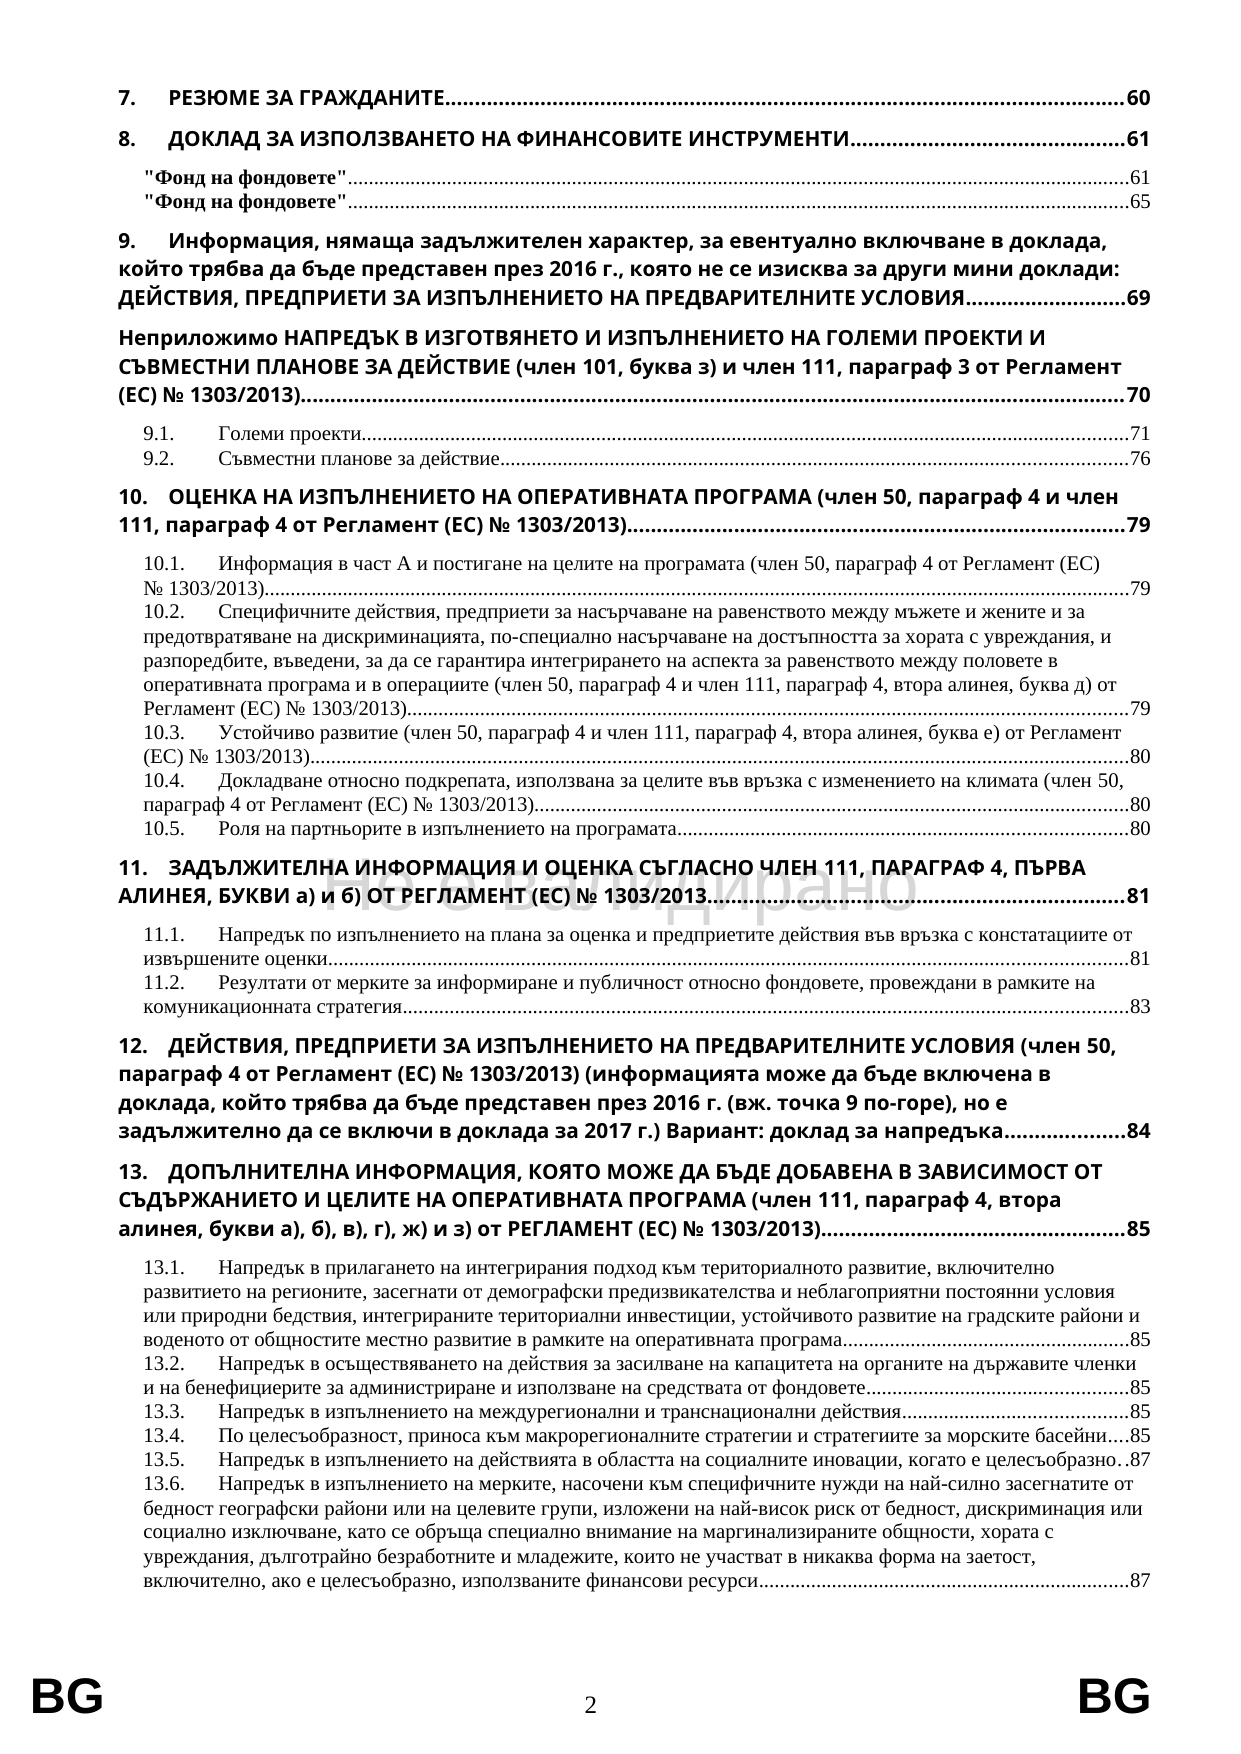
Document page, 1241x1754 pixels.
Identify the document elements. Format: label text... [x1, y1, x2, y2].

text 10.2. Специфичните действия, предприети за насърчаване на равенството между мъжете и жените и за предотвратяване на дискриминацията, по-специално насърчаване на достъпността за хората с увреждания, и разпоредбите, въведени, за да се гарантира интегрирането на аспекта за равенството между половете в оперативната програма и в операциите (член 50, параграф 4 и член 111, параграф 4, втора алинея, буква д) от Регламент (ЕС) № 1303/2013) 79 [143, 599, 1152, 720]
text 10.1. Информация в част А и постигане на целите на програмата (член 50, параграф 4 от Регламент (ЕС) № 1303/2013) 79 [143, 551, 1152, 599]
text 13. ДОПЪЛНИТЕЛНА ИНФОРМАЦИЯ, КОЯТО МОЖЕ ДА БЪДЕ ДОБАВЕНА В ЗАВИСИМОСТ ОТ СЪДЪРЖАНИЕТО И ЦЕЛИТЕ НА ОПЕРАТИВНАТА ПРОГРАМА (член 111, параграф 4, втора алинея, букви а), б), в), г), ж) и з) от РЕГЛАМЕНТ (ЕС) № 1303/2013) 85 [118, 1157, 1152, 1242]
text 11. ЗАДЪЛЖИТЕЛНА ИНФОРМАЦИЯ И ОЦЕНКА СЪГЛАСНО ЧЛЕН 111, ПАРАГРАФ 4, ПЪРВА АЛИНЕЯ, БУКВИ а) и б) ОТ РЕГЛАМЕНТ (ЕС) № 1303/2013 81 [118, 853, 1152, 909]
text 13.3. Напредък в изпълнението на междурегионални и транснационални действия 85 [143, 1399, 1152, 1423]
text 10.4. Докладване относно подкрепата, използвана за целите във връзка с изменението на климата (член 50, параграф 4 от Регламент (ЕС) № 1303/2013) 80 [143, 768, 1152, 816]
text 7. РЕЗЮМЕ ЗА ГРАЖДАНИТЕ 60 [118, 83, 1152, 112]
text 13.2. Напредък в осъществяването на действия за засилване на капацитета на органите на държавите членки и на бенефициерите за администриране и използване на средствата от фондовете 85 [143, 1351, 1152, 1399]
text 10. ОЦЕНКА НА ИЗПЪЛНЕНИЕТО НА ОПЕРАТИВНАТА ПРОГРАМА (член 50, параграф 4 и член 111, параграф 4 от Регламент (ЕС) № 1303/2013) 79 [118, 482, 1152, 539]
text 13.4. По целесъобразност, приноса към макрорегионалните стратегии и стратегиите за морските басейни 85 [143, 1423, 1152, 1447]
text 13.5. Напредък в изпълнението на действията в областта на социалните иновации, когато е целесъобразно 87 [143, 1447, 1152, 1471]
text 11.2. Резултати от мерките за информиране и публичност относно фондовете, провеждани в рамките на комуникационната стратегия 83 [143, 970, 1152, 1018]
text 11.1. Напредък по изпълнението на плана за оценка и предприетите действия във връзка с констатациите от извършените оценки 81 [143, 922, 1152, 970]
text 9.2. Съвместни планове за действие 76 [143, 445, 1152, 469]
text 9.1. Големи проекти 71 [143, 421, 1152, 445]
text 13.1. Напредък в прилагането на интегрирания подход към териториалното развитие, включително развитието на регионите, засегнати от демографски предизвикателства и неблагоприятни постоянни условия или природни бедствия, интегрираните териториални инвестиции, устойчивото развитие на градските райони и воденото от общностите местно развитие в рамките на оперативната програма 85 [143, 1255, 1152, 1351]
text Неприложимо НАПРЕДЪК В ИЗГОТВЯНЕТО И ИЗПЪЛНЕНИЕТО НА ГОЛЕМИ ПРОЕКТИ И СЪВМЕСТНИ ПЛАНОВЕ ЗА ДЕЙСТВИЕ (член 101, буква з) и член 111, параграф 3 от Регламент (ЕС) № 1303/2013) 70 [118, 323, 1152, 409]
text 12. ДЕЙСТВИЯ, ПРЕДПРИЕТИ ЗА ИЗПЪЛНЕНИЕТО НА ПРЕДВАРИТЕЛНИТЕ УСЛОВИЯ (член 50, параграф 4 от Регламент (ЕС) № 1303/2013) (информацията може да бъде включена в доклада, който трябва да бъде представен през 2016 г. (вж. точка 9 по-горе), но е задължително да се включи в доклада за 2017 г.) Вариант: доклад за напредъка 84 [118, 1031, 1152, 1144]
text 9. Информация, нямаща задължителен характер, за евентуално включване в доклада, който трябва да бъде представен през 2016 г., която не се изисква за други мини доклади: ДЕЙСТВИЯ, ПРЕДПРИЕТИ ЗА ИЗПЪЛНЕНИЕТО НА ПРЕДВАРИТЕЛНИТЕ УСЛОВИЯ 69 [118, 226, 1152, 311]
text "Фонд на фондовете" 65 [143, 189, 1152, 213]
text 8. ДОКЛАД ЗА ИЗПОЛЗВАНЕТО НА ФИНАНСОВИТЕ ИНСТРУМЕНТИ 61 [118, 124, 1152, 153]
text 10.3. Устойчиво развитие (член 50, параграф 4 и член 111, параграф 4, втора алинея, буква е) от Регламент (ЕС) № 1303/2013) 80 [143, 720, 1152, 768]
text 10.5. Роля на партньорите в изпълнението на програмата 80 [143, 816, 1152, 840]
text "Фонд на фондовете" 61 [143, 165, 1152, 189]
text 13.6. Напредък в изпълнението на мерките, насочени към специфичните нужди на най-силно засегнатите от бедност географски райони или на целевите групи, изложени на най-висок риск от бедност, дискриминация или социално изключване, като се обръща специално внимание на маргинализираните общности, хората с увреждания, дълготрайно безработните и младежите, които не участват в никаква форма на заетост, включително, ако е целесъобразно, използваните финансови ресурси 87 [143, 1471, 1152, 1592]
